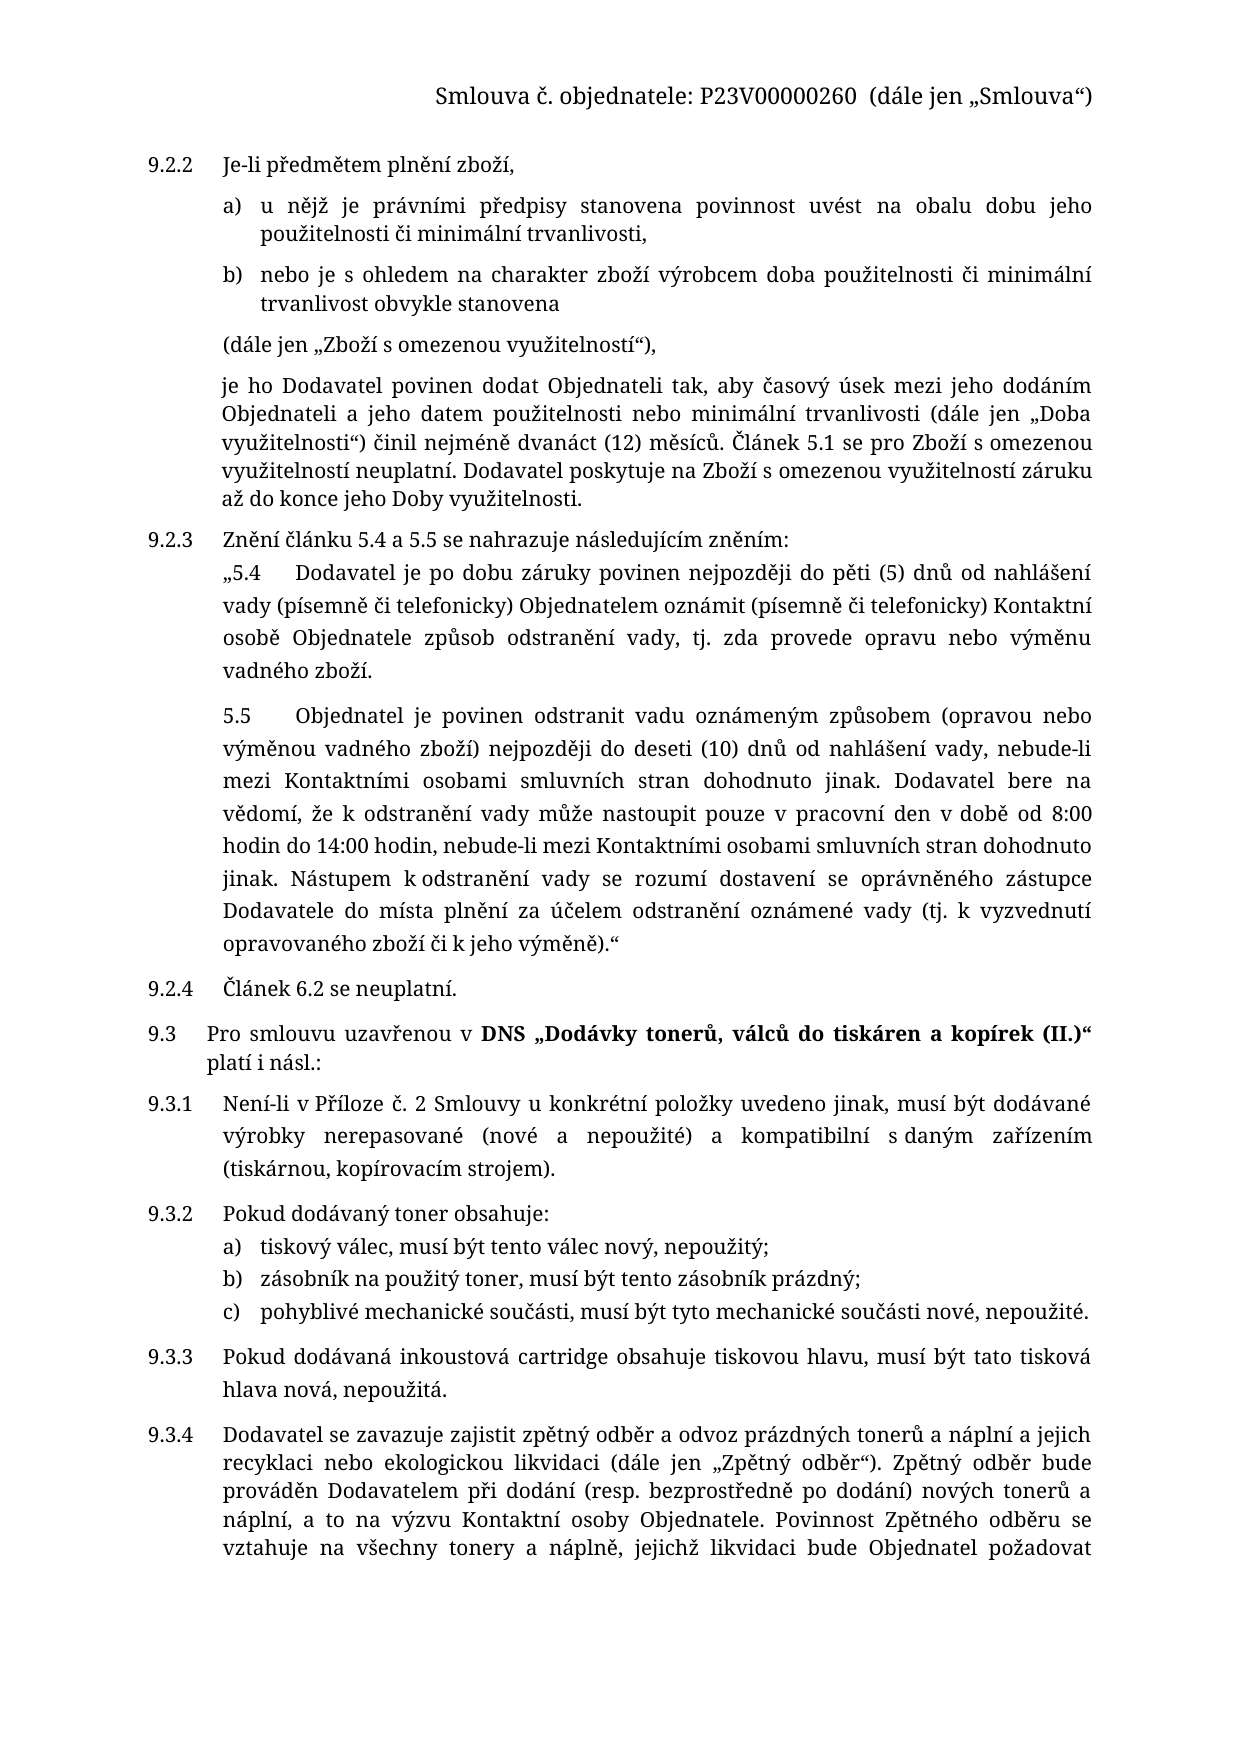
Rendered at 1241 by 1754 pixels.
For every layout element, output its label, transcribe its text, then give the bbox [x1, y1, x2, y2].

list Není-li v Příloze č. 2 Smlouvy u konkrétní položky uvedeno jinak, musí být dodávané výrobky nerepasované (nové a nepoužité) a kompatibilní s daným zařízením (tiskárnou, kopírovacím strojem). [148, 1089, 1093, 1182]
list Článek 6.2 se neuplatní. [148, 974, 1093, 1003]
list Pokud dodávaný toner obsahuje: [148, 1199, 1093, 1228]
list Pro smlouvu uzavřenou v DNS „Dodávky tonerů, válců do tiskáren a kopírek (II.)“ platí i násl.: [148, 1019, 1093, 1076]
list nebo je s ohledem na charakter zboží výrobcem doba použitelnosti či minimální trvanlivost obvykle stanovena [223, 261, 1093, 317]
list zásobník na použitý toner, musí být tento zásobník prázdný; [223, 1264, 1093, 1293]
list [148, 1420, 1093, 1562]
list „5.4 Dodavatel je po dobu záruky povinen nejpozději do pěti (5) dnů od nahlášení vady (písemně či telefonicky) Objednatelem oznámit (písemně či telefonicky) Kontaktní osobě Objednatele způsob odstranění vady, tj. zda provede opravu nebo výměnu vadného zboží. [223, 558, 1093, 684]
list pohyblivé mechanické součásti, musí být tyto mechanické součásti nové, nepoužité. [223, 1297, 1093, 1325]
list 5.5 Objednatel je povinen odstranit vadu oznámeným způsobem (opravou nebo výměnou vadného zboží) nejpozději do deseti (10) dnů od nahlášení vady, nebude-li mezi Kontaktními osobami smluvních stran dohodnuto jinak. Dodavatel bere na vědomí, že k odstranění vady může nastoupit pouze v pracovní den v době od 8:00 hodin do 14:00 hodin, nebude-li mezi Kontaktními osobami smluvních stran dohodnuto jinak. Nástupem k odstranění vady se rozumí dostavení se oprávněného zástupce Dodavatele do místa plnění za účelem odstranění oznámené vady (tj. k vyzvednutí opravovaného zboží či k jeho výměně).“ [223, 701, 1093, 958]
list Znění článku 5.4 a 5.5 se nahrazuje následujícím zněním: [148, 526, 1093, 554]
text je ho Dodavatel povinen dodat Objednateli tak, aby časový úsek mezi jeho dodáním Objednateli a jeho datem použitelnosti nebo minimální trvanlivosti (dále jen „Doba využitelnosti“) činil nejméně dvanáct (12) měsíců. Článek 5.1 se pro Zboží s omezenou využitelností neuplatní. Dodavatel poskytuje na Zboží s omezenou využitelností záruku až do konce jeho Doby využitelnosti. [221, 371, 1093, 513]
text (dále jen „Zboží s omezenou využitelností“), [223, 330, 1093, 358]
list Pokud dodávaná inkoustová cartridge obsahuje tiskovou hlavu, musí být tato tisková hlava nová, nepoužitá. [148, 1342, 1093, 1403]
list Je-li předmětem plnění zboží, [148, 150, 1093, 179]
list u nějž je právními předpisy stanovena povinnost uvést na obalu dobu jeho použitelnosti či minimální trvanlivosti, [223, 191, 1093, 248]
list tiskový válec, musí být tento válec nový, nepoužitý; [223, 1232, 1093, 1260]
